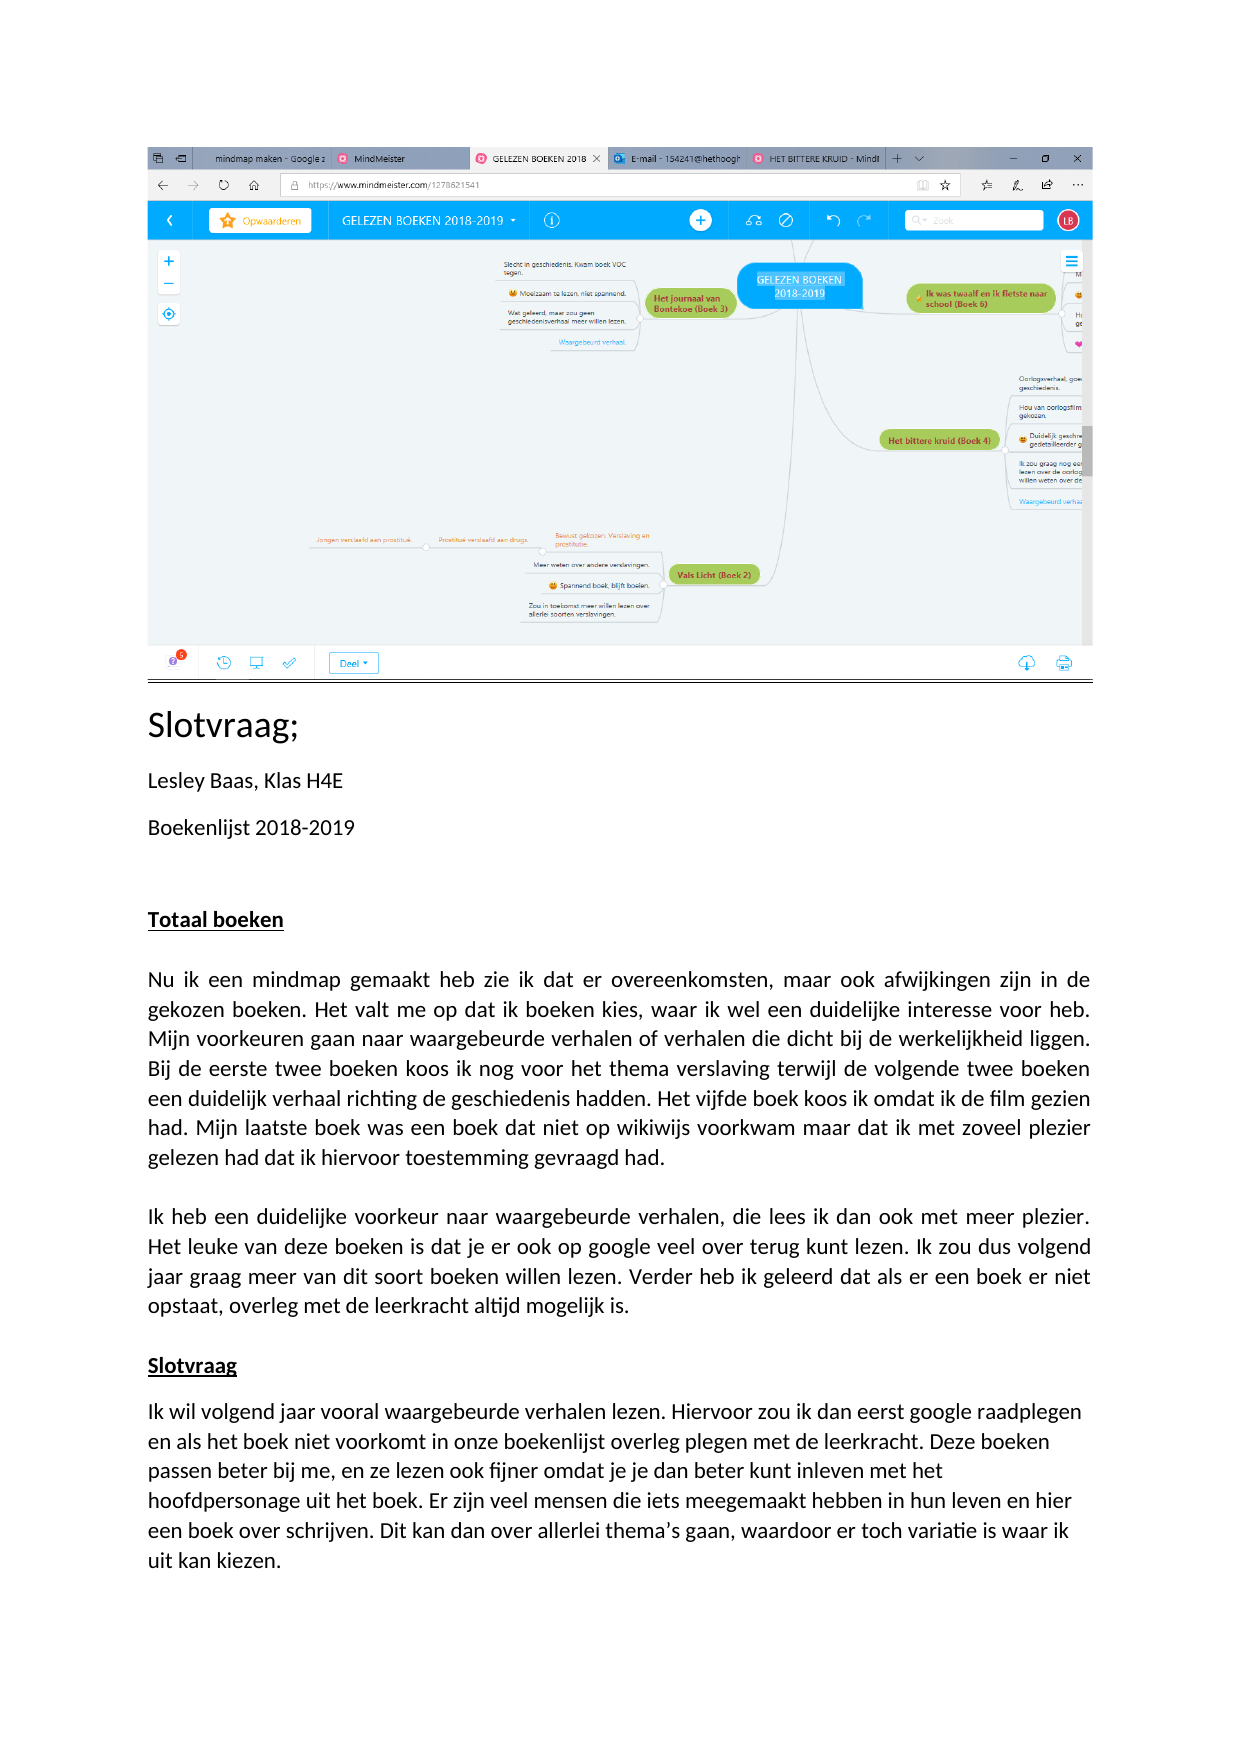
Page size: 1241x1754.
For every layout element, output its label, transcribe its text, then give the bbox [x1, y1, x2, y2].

text Slotvraag [148, 1351, 1093, 1379]
picture [147, 147, 1093, 200]
picture [1058, 210, 1079, 230]
text Boekenlijst 2018-2019 [148, 813, 1093, 841]
picture [147, 240, 1093, 680]
text Nu ik een mindmap gemaakt heb zie ik dat er overeenkomsten, maar ook afwijkingen zijn in de gekozen boeken. Het valt me op dat ik boeken kies, waar ik wel een duidelijke interesse voor heb. Mijn voorkeuren gaan naar waargebeurde verhalen of verhalen die dicht bij de werkelijkheid liggen. Bij de eerste twee boeken koos ik nog voor het thema verslaving terwijl de volgende twee boeken een duidelijk verhaal richting de geschiedenis hadden. Het vijfde boek koos ik omdat ik de film gezien had. Mijn laatste boek was een boek dat niet op wikiwijs voorkwam maar dat ik met zoveel plezier gelezen had dat ik hiervoor toestemming gevraagd had. [148, 965, 1093, 1171]
text Totaal boeken [148, 906, 1093, 934]
picture [906, 211, 1043, 230]
text Slotvraag; [148, 701, 1093, 747]
text Lesley Baas, Klas H4E [148, 767, 1093, 794]
text Ik heb een duidelijke voorkeur naar waargebeurde verhalen, die lees ik dan ook met meer plezier. Het leuke van deze boeken is dat je er ook op google veel over terug kunt lezen. Ik zou dus volgend jaar graag meer van dit soort boeken willen lezen. Verder heb ik geleerd dat als er een boek er niet opstaat, overleg met de leerkracht altijd mogelijk is. [148, 1202, 1093, 1319]
picture [690, 210, 711, 230]
text Ik wil volgend jaar vooral waargebeurde verhalen lezen. Hiervoor zou ik dan eerst google raadplegen en als het boek niet voorkomt in onze boekenlijst overleg plegen met de leerkracht. Deze boeken passen beter bij me, en ze lezen ook fijner omdat je je dan beter kunt inleven met het hoofdpersonage uit het boek. Er zijn veel mensen die iets meegemaakt hebben in hun leven en hier een boek over schrijven. Dit kan dan over allerlei thema’s gaan, waardoor er toch variatie is waar ik uit kan kiezen. [148, 1397, 1093, 1574]
picture [210, 209, 311, 232]
